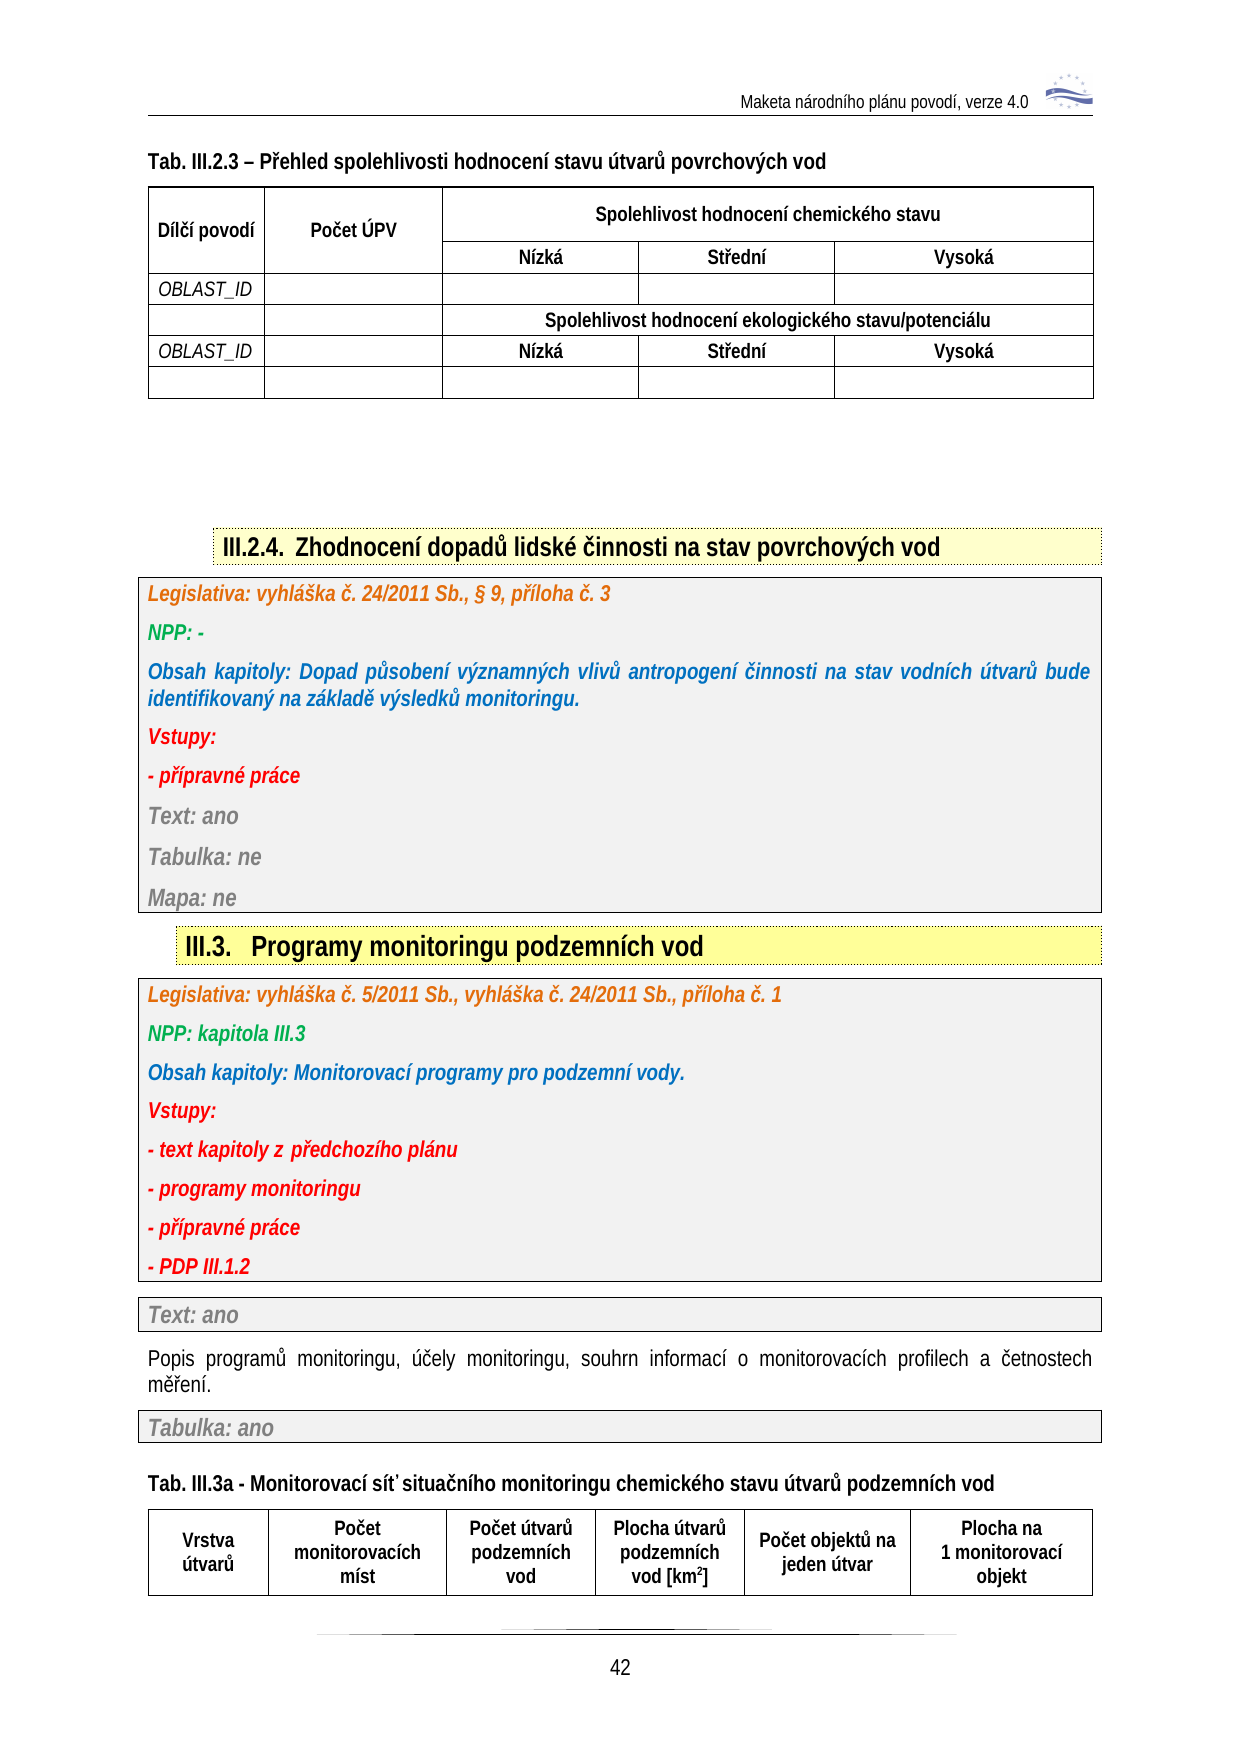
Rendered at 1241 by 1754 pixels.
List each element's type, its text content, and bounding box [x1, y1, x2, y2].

text Mapa: ne [139, 880, 1101, 912]
text Tab. III.3a - Monitorovací síť situačního monitoringu chemického stavu útvarů podzemních vod [148, 1470, 1093, 1496]
text Popis programů monitoringu, účely monitoringu, souhrn informací o monitorovacích profilech a četnostech měření. [148, 1344, 1093, 1397]
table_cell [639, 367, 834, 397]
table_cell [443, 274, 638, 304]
text Legislativa: vyhláška č. 5/2011 Sb., vyhláška č. 24/2011 Sb., příloha č. 1 [139, 979, 1101, 1007]
list Zhodnocení dopadů lidské činnosti na stav povrchových vod [213, 527, 1102, 565]
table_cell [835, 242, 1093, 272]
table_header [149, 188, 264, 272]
text - přípravné práce [139, 759, 1101, 788]
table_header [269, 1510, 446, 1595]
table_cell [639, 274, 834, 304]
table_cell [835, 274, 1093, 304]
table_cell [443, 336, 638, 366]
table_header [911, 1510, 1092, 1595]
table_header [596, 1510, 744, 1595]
text - PDP III.1.2 [139, 1250, 1101, 1281]
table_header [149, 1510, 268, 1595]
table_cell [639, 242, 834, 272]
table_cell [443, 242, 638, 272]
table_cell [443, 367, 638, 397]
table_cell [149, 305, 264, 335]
text NPP: - [139, 616, 1101, 646]
text Vstupy: [139, 1094, 1101, 1124]
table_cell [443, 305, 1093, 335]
text Tabulka: ne [139, 839, 1101, 871]
text Tabulka: ano [139, 1411, 1101, 1442]
text Text: ano [139, 1298, 1101, 1331]
text Vstupy: [139, 720, 1101, 750]
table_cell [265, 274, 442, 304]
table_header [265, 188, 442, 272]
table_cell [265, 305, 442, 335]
picture [1045, 73, 1093, 109]
list Programy monitoringu podzemních vod [176, 926, 1102, 965]
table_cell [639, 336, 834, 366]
text Obsah kapitoly: Monitorovací programy pro podzemní vody. [139, 1055, 1101, 1085]
text Legislativa: vyhláška č. 24/2011 Sb., § 9, příloha č. 3 [139, 578, 1101, 607]
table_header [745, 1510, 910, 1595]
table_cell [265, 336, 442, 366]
text - text kapitoly z předchozího plánu [139, 1133, 1101, 1163]
text NPP: kapitola III.3 [139, 1017, 1101, 1046]
text Tab. III.2.3 – Přehled spolehlivosti hodnocení stavu útvarů povrchových vod [148, 148, 1093, 174]
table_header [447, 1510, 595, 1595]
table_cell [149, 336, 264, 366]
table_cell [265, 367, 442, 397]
text Obsah kapitoly: Dopad působení významných vlivů antropogení činnosti na stav vodních útvarů bude identifikovaný na základě výsledků monitoringu. [139, 655, 1101, 711]
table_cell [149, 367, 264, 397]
text - přípravné práce [139, 1211, 1101, 1240]
text Text: ano [139, 798, 1101, 830]
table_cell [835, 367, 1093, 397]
text - programy monitoringu [139, 1172, 1101, 1201]
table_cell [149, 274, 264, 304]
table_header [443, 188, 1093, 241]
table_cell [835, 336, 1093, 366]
